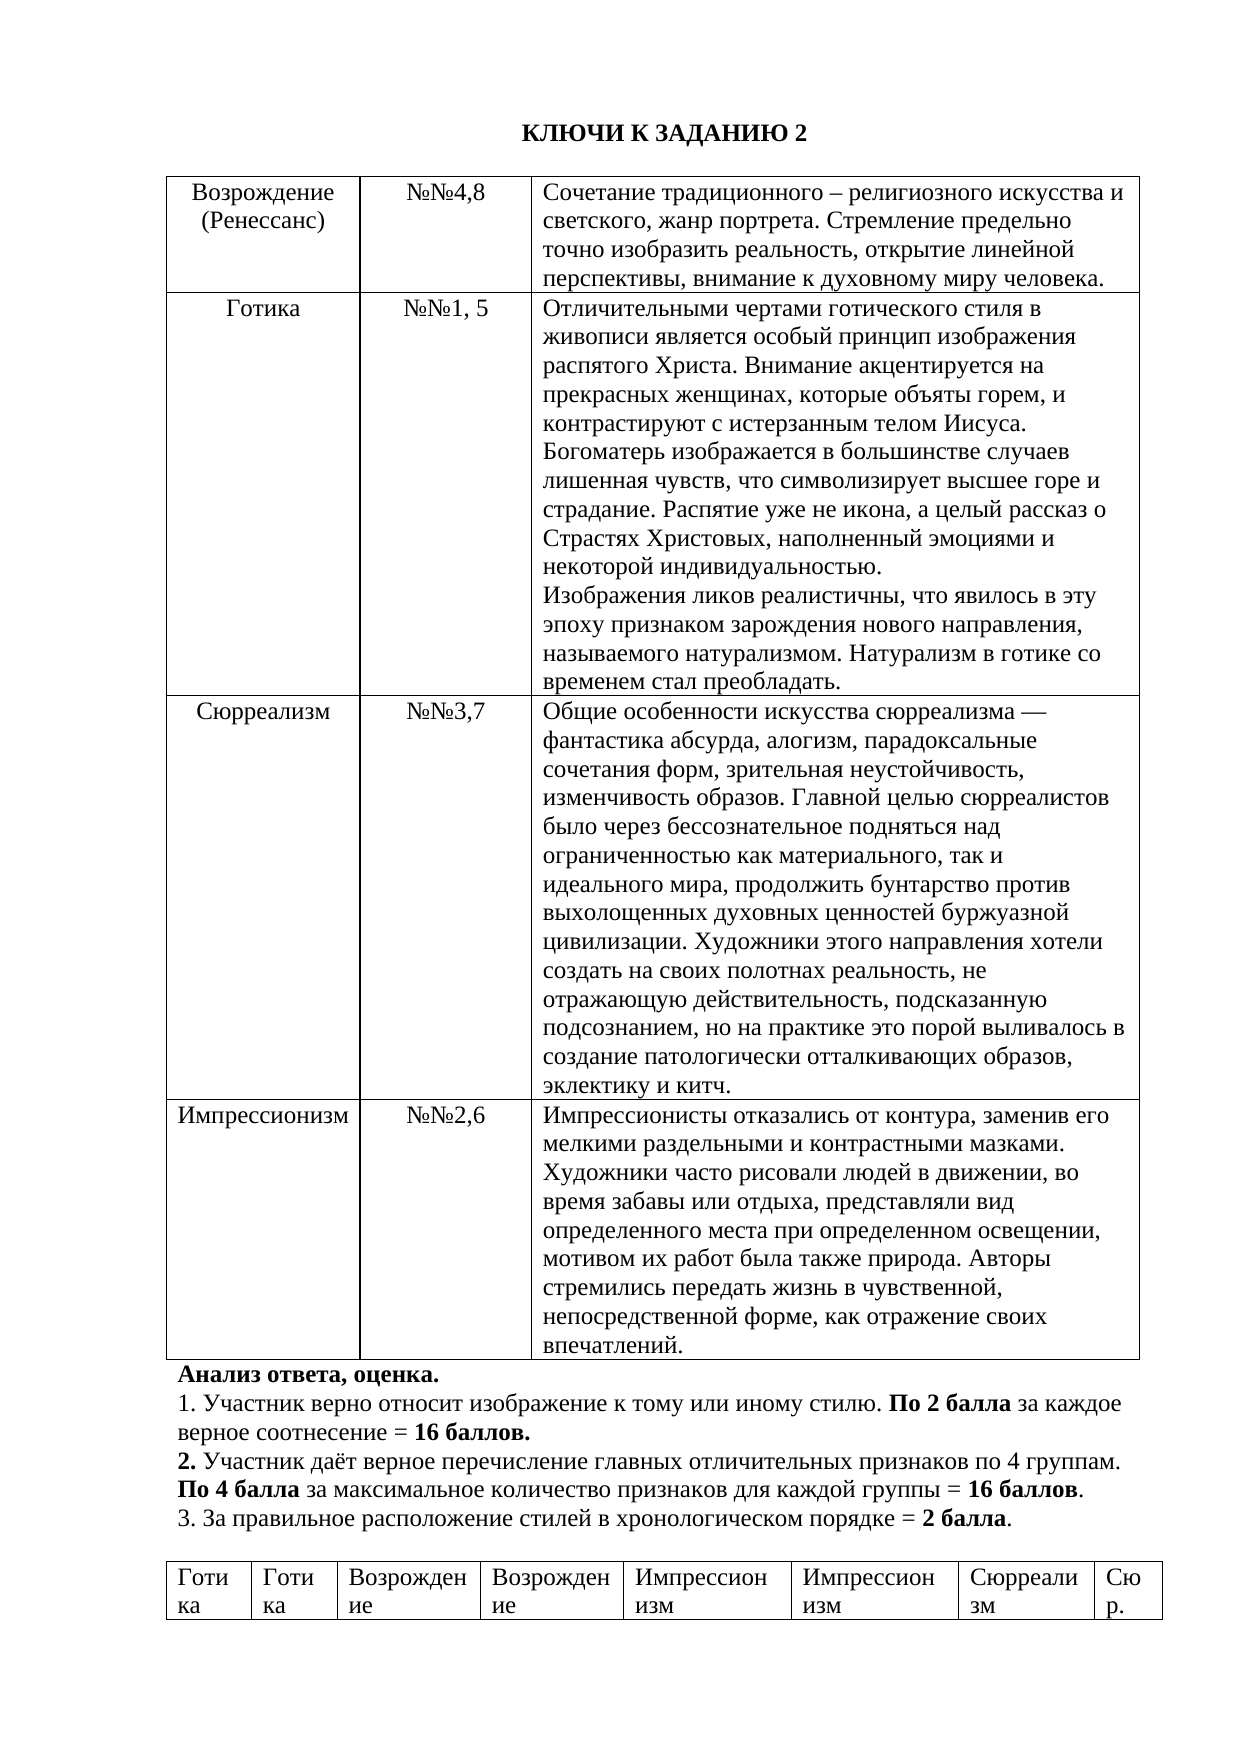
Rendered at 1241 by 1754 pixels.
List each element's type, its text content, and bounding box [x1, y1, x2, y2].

table_header Возрождение [481, 1562, 623, 1619]
table_header Импрессионизм [792, 1562, 958, 1619]
table_header №№4,8 [361, 177, 531, 292]
table_cell Отличительными чертами готического стиля в живописи является особый принцип изображения распятого Христа. Внимание акцентируется на прекрасных женщинах, которые объяты горем, и контрастируют с истерзанным телом Иисуса. Богоматерь изображается в большинстве случаев лишенная чувств, что символизирует высшее горе и страдание. Распятие уже не икона, а целый рассказ о Страстях Христовых, наполненный эмоциями и некоторой индивидуальностью. Изображения ликов реалистичны, что явилось в эту эпоху признаком зарождения нового направления, называемого натурализмом. Натурализм в готике со временем стал преобладать. [532, 293, 1139, 695]
table_header Возрождение [338, 1562, 480, 1619]
table_cell Готика [167, 293, 359, 695]
table_header Сюрреализм [959, 1562, 1094, 1619]
table_header Готика [252, 1562, 337, 1619]
table_cell Сюрреализм [167, 696, 359, 1099]
table_cell Импрессионизм [167, 1100, 359, 1358]
table_cell Импрессионисты отказались от контура, заменив его мелкими раздельными и контрастными мазками. Художники часто рисовали людей в движении, во время забавы или отдыха, представляли вид определенного места при определенном освещении, мотивом их работ была также природа. Авторы стремились передать жизнь в чувственной, непосредственной форме, как отражение своих впечатлений. [532, 1100, 1139, 1358]
table_header Возрождение (Ренессанс) [167, 177, 359, 292]
text 3. За правильное расположение стилей в хронологическом порядке = 2 балла. [177, 1503, 1152, 1532]
text Анализ ответа, оценка. [177, 1359, 1152, 1388]
table_cell №№2,6 [361, 1100, 531, 1358]
table_header Импрессионизм [624, 1562, 791, 1619]
text КЛЮЧИ К ЗАДАНИЮ 2 [177, 118, 1152, 147]
table_cell Общие особенности искусства сюрреализма — фантастика абсурда, алогизм, парадоксальные сочетания форм, зрительная неустойчивость, изменчивость образов. Главной целью сюрреалистов было через бессознательное подняться над ограниченностью как материального, так и идеального мира, продолжить бунтарство против выхолощенных духовных ценностей буржуазной цивилизации. Художники этого направления хотели создать на своих полотнах реальность, не отражающую действительность, подсказанную подсознанием, но на практике это порой выливалось в создание патологически отталкивающих образов, эклектику и китч. [532, 696, 1139, 1099]
text 1. Участник верно относит изображение к тому или иному стилю. По 2 балла за каждое верное соотнесение = 16 баллов. [177, 1388, 1152, 1446]
table_header Сочетание традиционного – религиозного искусства и светского, жанр портрета. Стремление предельно точно изобразить реальность, открытие линейной перспективы, внимание к духовному миру человека. [532, 177, 1139, 292]
text 2. Участник даёт верное перечисление главных отличительных признаков по 4 группам. По 4 балла за максимальное количество признаков для каждой группы = 16 баллов. [177, 1446, 1152, 1503]
table_header Готика [167, 1562, 251, 1619]
table_cell №№3,7 [361, 696, 531, 1099]
table_cell №№1, 5 [361, 293, 531, 695]
table_header Сюр. [1095, 1562, 1162, 1619]
